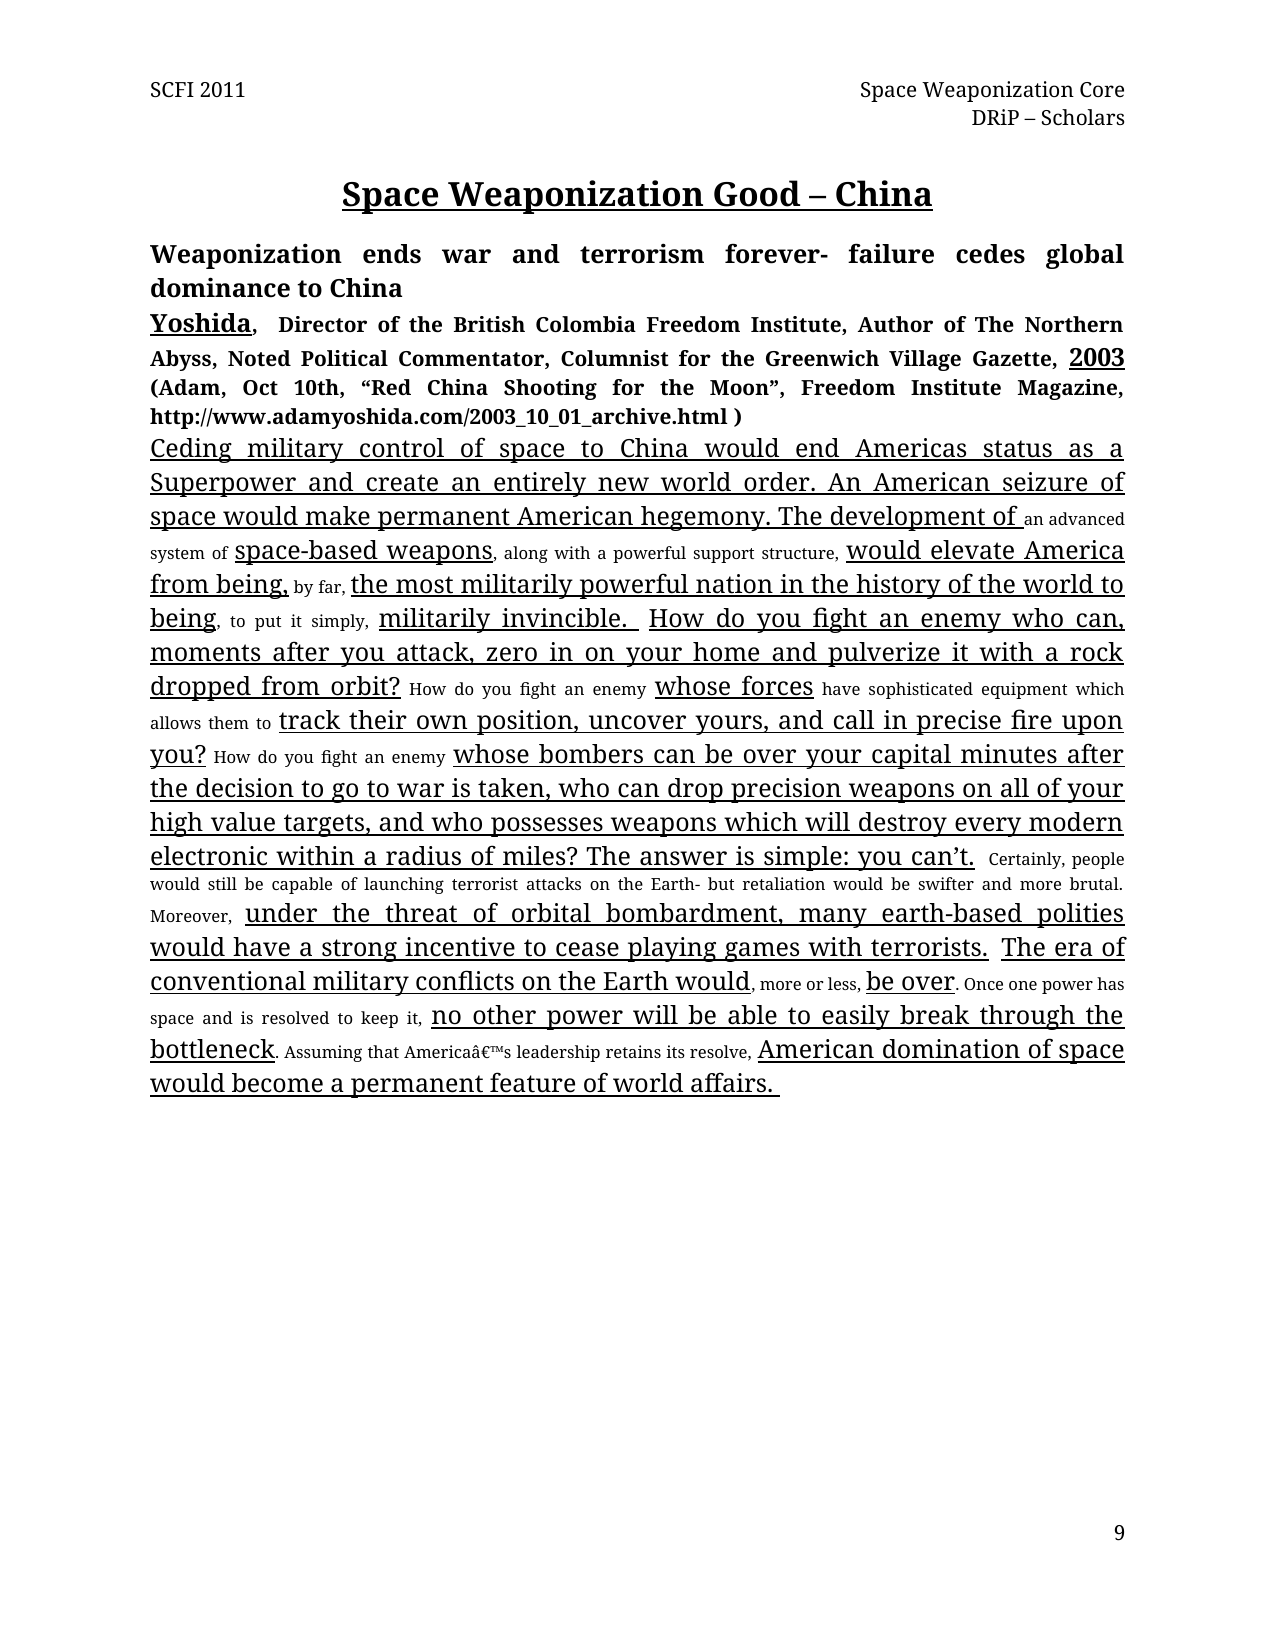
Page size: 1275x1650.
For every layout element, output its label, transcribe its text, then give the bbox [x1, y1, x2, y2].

subtitle Weaponization ends war and terrorism forever- failure cedes global dominance to China [150, 237, 1125, 305]
subtitle Space Weaponization Good – China [150, 171, 1125, 216]
text Yoshida, Director of the British Colombia Freedom Institute, Author of The Northern Abyss, Noted Political Commentator, Columnist for the Greenwich Village Gazette, 2003 (Adam, Oct 10th, “Red China Shooting for the Moon”, Freedom Institute Magazine, http://www.adamyoshida.com/2003_10_01_archive.html ) [150, 305, 1125, 430]
text Ceding military control of space to China would end Americas status as a Superpower and create an entirely new world order. An American seizure of space would make permanent American hegemony. The development of an advanced system of space-based weapons, along with a powerful support structure, would elevate America from being, by far, the most militarily powerful nation in the history of the world to being, to put it simply, militarily invincible. How do you fight an enemy who can, moments after you attack, zero in on your home and pulverize it with a rock dropped from orbit? How do you fight an enemy whose forces have sophisticated equipment which allows them to track their own position, uncover yours, and call in precise fire upon you? How do you fight an enemy whose bombers can be over your capital minutes after the decision to go to war is taken, who can drop precision weapons on all of your high value targets, and who possesses weapons which will destroy every modern electronic within a radius of miles? The answer is simple: you can’t. Certainly, people would still be capable of launching terrorist attacks on the Earth- but retaliation would be swifter and more brutal. Moreover, under the threat of orbital bombardment, many earth-based polities would have a strong incentive to cease playing games with terrorists. The era of conventional military conflicts on the Earth would, more or less, be over. Once one power has space and is resolved to keep it, no other power will be able to easily break through the bottleneck. Assuming that Americaâ€™s leadership retains its resolve, American domination of space would become a permanent feature of world affairs. [150, 495, 1125, 800]
text Ceding military control of space to China would end Americas status as a Superpower and create an entirely new world order. An American seizure of space would make permanent American hegemony. The development of an advanced system of space-based weapons, along with a powerful support structure, would elevate America from being, by far, the most militarily powerful nation in the history of the world to being, to put it simply, militarily invincible. How do you fight an enemy who can, moments after you attack, zero in on your home and pulverize it with a rock dropped from orbit? How do you fight an enemy whose forces have sophisticated equipment which allows them to track their own position, uncover yours, and call in precise fire upon you? How do you fight an enemy whose bombers can be over your capital minutes after the decision to go to war is taken, who can drop precision weapons on all of your high value targets, and who possesses weapons which will destroy every modern electronic within a radius of miles? The answer is simple: you can’t. Certainly, people would still be capable of launching terrorist attacks on the Earth- but retaliation would be swifter and more brutal. Moreover, under the threat of orbital bombardment, many earth-based polities would have a strong incentive to cease playing games with terrorists. The era of conventional military conflicts on the Earth would, more or less, be over. Once one power has space and is resolved to keep it, no other power will be able to easily break through the bottleneck. Assuming that Americaâ€™s leadership retains its resolve, American domination of space would become a permanent feature of world affairs. [150, 802, 1125, 1100]
